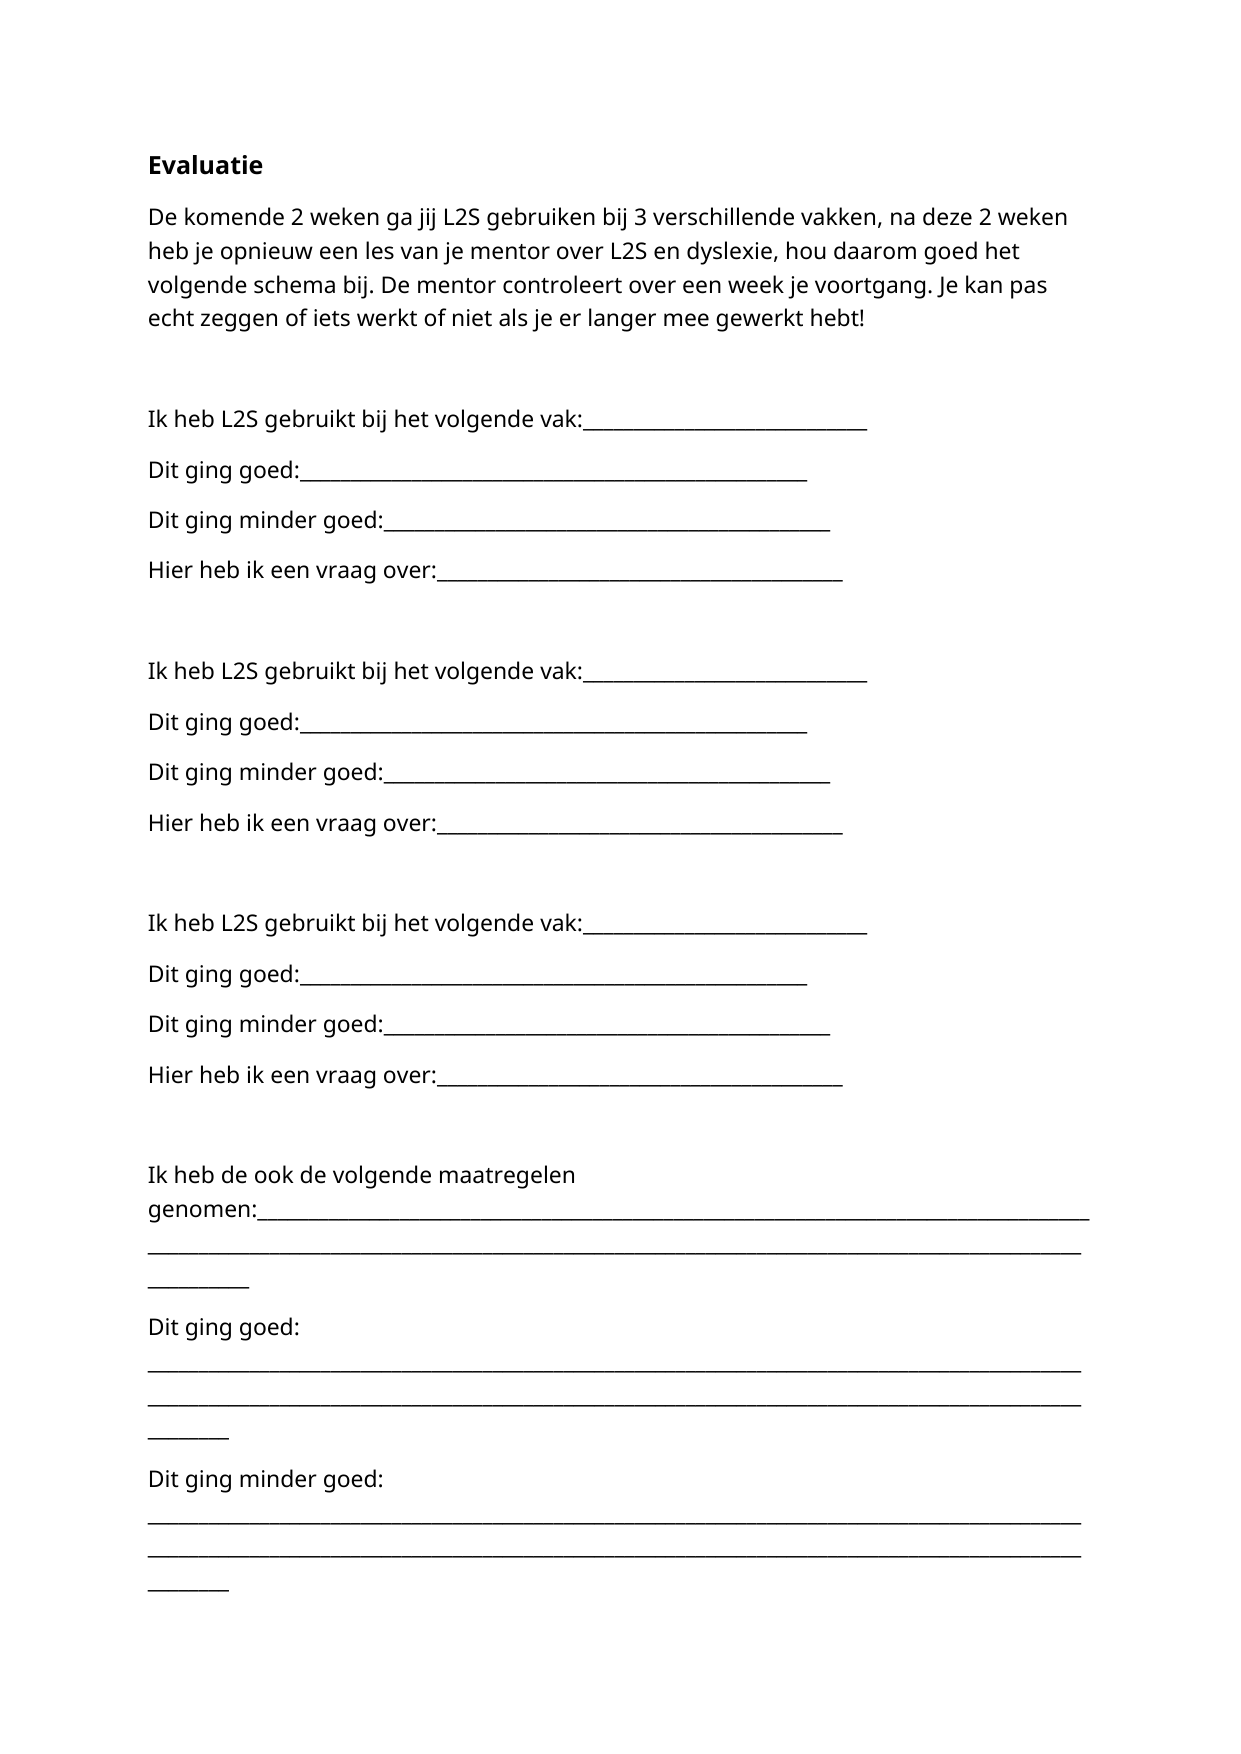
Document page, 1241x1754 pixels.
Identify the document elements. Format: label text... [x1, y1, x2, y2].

text Ik heb L2S gebruikt bij het volgende vak:____________________________ [148, 907, 1093, 938]
text Dit ging minder goed:____________________________________________ [148, 756, 1093, 787]
text Dit ging goed:__________________________________________________ [148, 958, 1093, 989]
text Hier heb ik een vraag over:________________________________________ [148, 1058, 1093, 1090]
text Hier heb ik een vraag over:________________________________________ [148, 806, 1093, 838]
text Dit ging minder goed:____________________________________________ [148, 504, 1093, 535]
text Dit ging goed:__________________________________________________ [148, 706, 1093, 737]
text Dit ging minder goed: ________________________________________________________________________________________________________________________________________________________________________________________________ [148, 1463, 1093, 1595]
text Ik heb de ook de volgende maatregelen genomen:________________________________________________________________________________________________________________________________________________________________________________________ [148, 1159, 1093, 1292]
text De komende 2 weken ga jij L2S gebruiken bij 3 verschillende vakken, na deze 2 weken heb je opnieuw een les van je mentor over L2S en dyslexie, hou daarom goed het volgende schema bij. De mentor controleert over een week je voortgang. Je kan pas echt zeggen of iets werkt of niet als je er langer mee gewerkt hebt! [148, 201, 1093, 333]
text Ik heb L2S gebruikt bij het volgende vak:____________________________ [148, 403, 1093, 434]
text Dit ging minder goed:____________________________________________ [148, 1008, 1093, 1039]
text Ik heb L2S gebruikt bij het volgende vak:____________________________ [148, 655, 1093, 686]
text Dit ging goed: ________________________________________________________________________________________________________________________________________________________________________________________________ [148, 1311, 1093, 1443]
text Dit ging goed:__________________________________________________ [148, 453, 1093, 485]
text Evaluatie [148, 148, 1093, 182]
text Hier heb ik een vraag over:________________________________________ [148, 554, 1093, 586]
